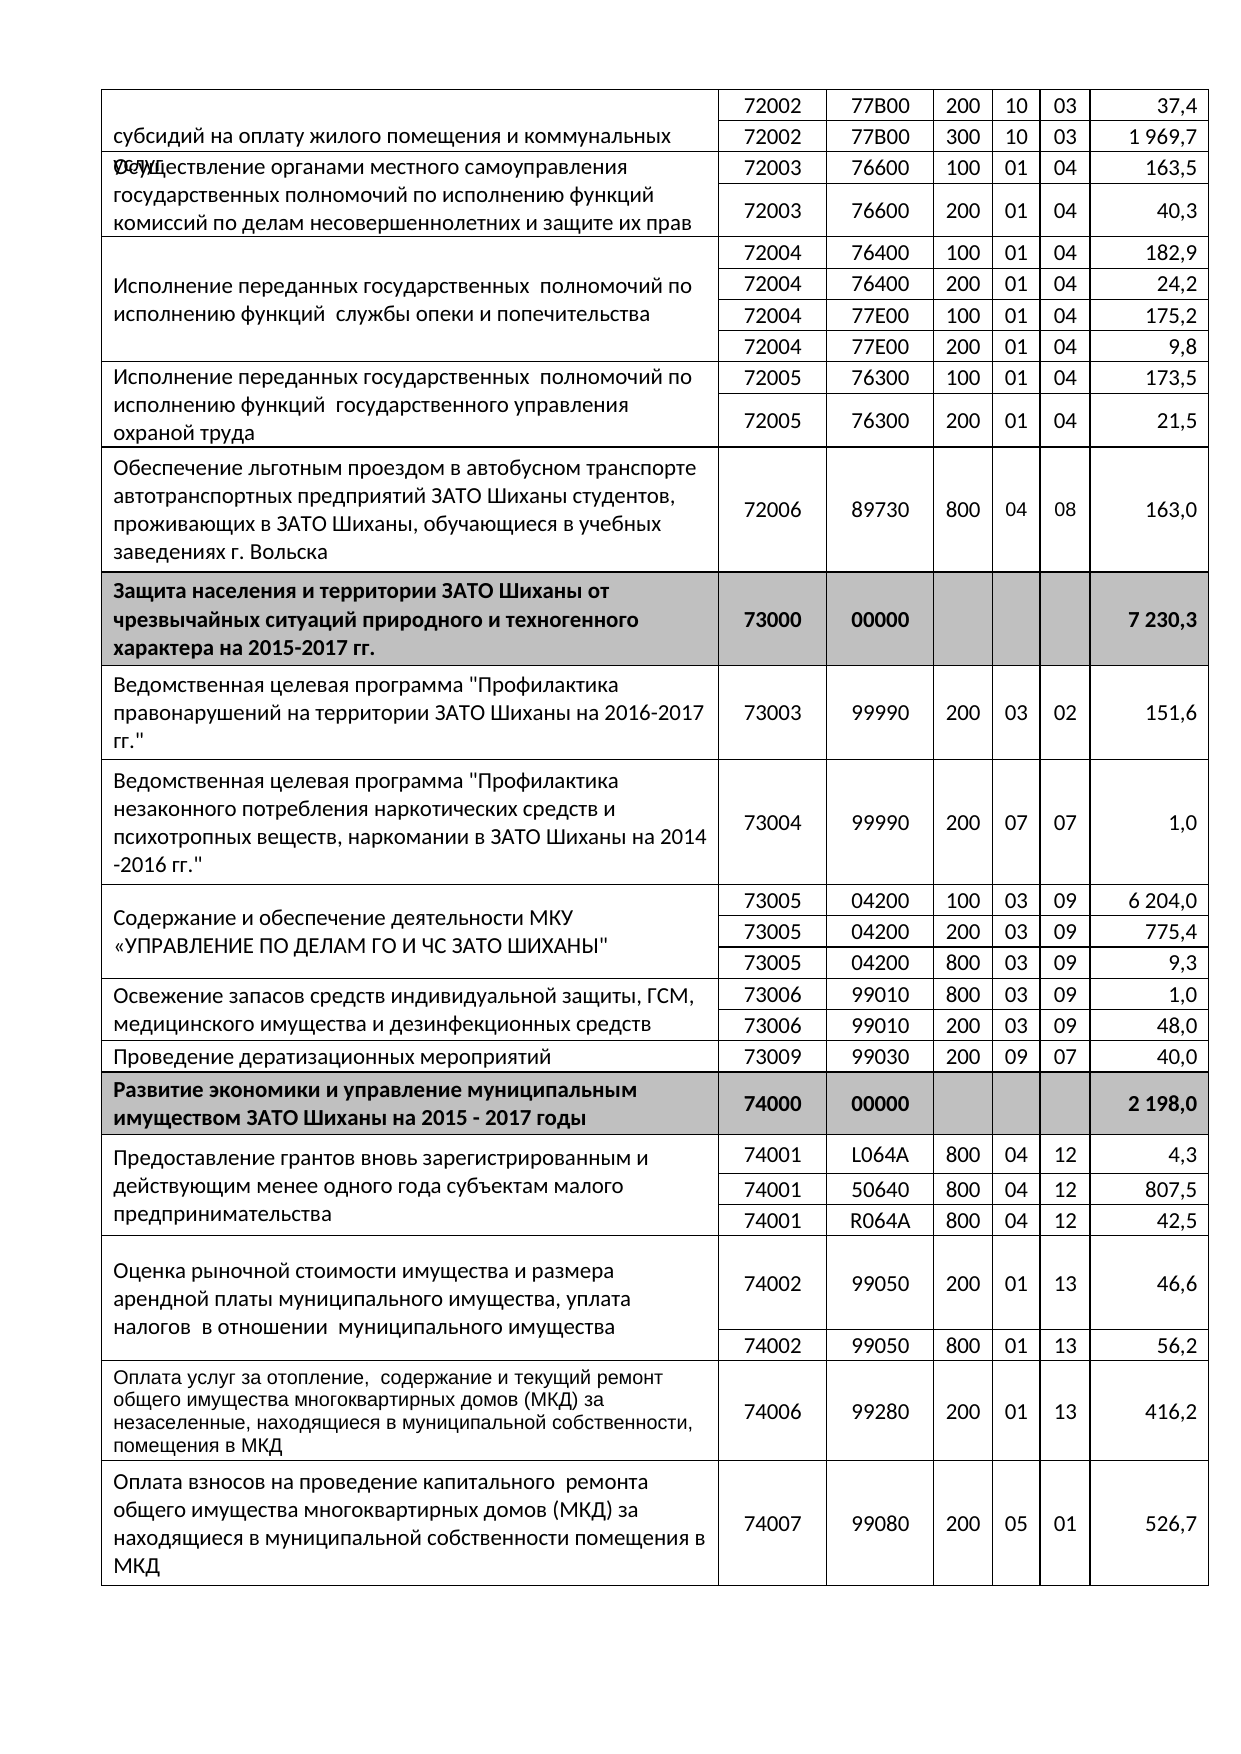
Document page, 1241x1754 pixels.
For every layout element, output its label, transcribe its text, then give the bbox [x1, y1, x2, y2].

table_cell 163,0 [1091, 448, 1208, 571]
table_cell 01 [993, 152, 1039, 182]
table_cell 6 204,0 [1091, 885, 1208, 915]
table_cell 40,0 [1091, 1041, 1208, 1071]
table_cell 04 [1041, 237, 1089, 267]
table_cell 100 [934, 300, 992, 330]
table_cell 13 [1041, 1236, 1089, 1329]
table_cell Ведомственная целевая программа "Профилактика правонарушений на территории ЗАТО Шиханы на 2016-2017 гг." [102, 666, 718, 759]
table_cell 100 [934, 237, 992, 267]
table_cell 09 [1041, 885, 1089, 915]
table_cell 12 [1041, 1205, 1089, 1235]
table_cell 04 [993, 448, 1039, 571]
table_cell 416,2 [1091, 1361, 1208, 1460]
table_cell 04 [1041, 331, 1089, 361]
table_cell 10 [993, 121, 1039, 151]
table_cell 50640 [827, 1174, 933, 1204]
table_cell 73000 [719, 573, 826, 665]
table_cell 300 [934, 121, 992, 151]
table_cell 07 [1041, 1041, 1089, 1071]
table_cell 77Е00 [827, 300, 933, 330]
table_cell 72004 [719, 300, 826, 330]
table_cell 72006 [719, 448, 826, 571]
table_cell 09 [993, 1041, 1039, 1071]
table_cell 200 [934, 269, 992, 299]
table_cell Предоставление грантов вновь зарегистрированным и действующим менее одного года субъектам малого предпринимательства [102, 1135, 718, 1235]
table_cell 200 [934, 1041, 992, 1071]
table_cell 72003 [719, 184, 826, 236]
table_cell 07 [993, 760, 1039, 884]
table_cell 800 [934, 1330, 992, 1360]
table_cell 01 [993, 237, 1039, 267]
table_cell 72004 [719, 237, 826, 267]
table_cell 04200 [827, 948, 933, 978]
table_cell 76400 [827, 237, 933, 267]
table_cell 01 [993, 1330, 1039, 1360]
table_cell 04200 [827, 885, 933, 915]
table_cell 04200 [827, 916, 933, 946]
table_cell 04 [1041, 300, 1089, 330]
table_cell 40,3 [1091, 184, 1208, 236]
table_cell 807,5 [1091, 1174, 1208, 1204]
table_cell 99080 [827, 1461, 933, 1585]
table_cell 200 [934, 1236, 992, 1329]
table_cell 100 [934, 885, 992, 915]
table_cell 526,7 [1091, 1461, 1208, 1585]
table_cell 72003 [719, 152, 826, 182]
table_cell 46,6 [1091, 1236, 1208, 1329]
table_cell 04 [1041, 184, 1089, 236]
table_cell 100 [934, 362, 992, 392]
table_cell 72002 [719, 90, 826, 120]
table_cell 04 [1041, 152, 1089, 182]
table_cell 99050 [827, 1330, 933, 1360]
table_cell Обеспечение льготным проездом в автобусном транспорте автотранспортных предприятий ЗАТО Шиханы студентов, проживающих в ЗАТО Шиханы, обучающиеся в учебных заведениях г. Вольска [102, 448, 718, 571]
table_cell 77В00 [827, 90, 933, 120]
table_cell 200 [934, 916, 992, 946]
table_cell 200 [934, 394, 992, 446]
table_cell 73005 [719, 948, 826, 978]
table_cell Оплата взносов на проведение капитального ремонта общего имущества многоквартирных домов (МКД) за находящиеся в муниципальной собственности помещения в МКД [102, 1461, 718, 1585]
table_cell Оценка рыночной стоимости имущества и размера арендной платы муниципального имущества, уплата налогов в отношении муниципального имущества [102, 1236, 718, 1360]
table_cell L064A [827, 1135, 933, 1173]
table_cell 04 [1041, 394, 1089, 446]
table_cell Развитие экономики и управление муниципальным имуществом ЗАТО Шиханы на 2015 - 2017 годы [102, 1073, 718, 1134]
table_cell 04 [993, 1135, 1039, 1173]
table_cell 72004 [719, 331, 826, 361]
table_cell 77Е00 [827, 331, 933, 361]
table_cell 73004 [719, 760, 826, 884]
table_cell 72005 [719, 362, 826, 392]
table_cell 200 [934, 666, 992, 759]
table_cell [1041, 1073, 1089, 1134]
table_cell 01 [993, 300, 1039, 330]
table_cell Ведомственная целевая программа "Профилактика незаконного потребления наркотических средств и психотропных веществ, наркомании в ЗАТО Шиханы на 2014 -2016 гг." [102, 760, 718, 884]
table_cell 4,3 [1091, 1135, 1208, 1173]
table_cell 01 [993, 269, 1039, 299]
table_cell 01 [993, 362, 1039, 392]
table_cell 01 [993, 331, 1039, 361]
table_cell 9,3 [1091, 948, 1208, 978]
table_cell 99010 [827, 1010, 933, 1040]
table_cell 151,6 [1091, 666, 1208, 759]
table_cell 77В00 [827, 121, 933, 151]
table_cell 99990 [827, 666, 933, 759]
table_cell 01 [1041, 1461, 1089, 1585]
table_cell 01 [993, 1236, 1039, 1329]
table_cell 21,5 [1091, 394, 1208, 446]
table_cell 73005 [719, 916, 826, 946]
table_cell 76600 [827, 152, 933, 182]
table_cell 800 [934, 1205, 992, 1235]
table_cell Исполнение переданных государственных полномочий по исполнению функций службы опеки и попечительства [102, 237, 718, 361]
table_cell [1041, 573, 1089, 665]
table_cell 10 [993, 90, 1039, 120]
table_cell 74001 [719, 1135, 826, 1173]
table_cell R064A [827, 1205, 933, 1235]
table_cell 76300 [827, 362, 933, 392]
table_cell 73006 [719, 979, 826, 1009]
table_cell 24,2 [1091, 269, 1208, 299]
table_cell 800 [934, 1135, 992, 1173]
table_cell 04 [1041, 269, 1089, 299]
table_cell 00000 [827, 1073, 933, 1134]
table_cell 200 [934, 90, 992, 120]
table_cell 02 [1041, 666, 1089, 759]
table_cell [993, 573, 1039, 665]
table_cell 775,4 [1091, 916, 1208, 946]
table_cell 200 [934, 1010, 992, 1040]
table_cell 74001 [719, 1174, 826, 1204]
table_cell 200 [934, 1461, 992, 1585]
table_cell 04 [1041, 362, 1089, 392]
table_cell 72002 [719, 121, 826, 151]
table_cell 74006 [719, 1361, 826, 1460]
table_cell 04 [993, 1174, 1039, 1204]
table_cell 42,5 [1091, 1205, 1208, 1235]
table_cell 00000 [827, 573, 933, 665]
table_cell 03 [993, 885, 1039, 915]
table_cell 72005 [719, 394, 826, 446]
table_cell [934, 573, 992, 665]
table_cell 99010 [827, 979, 933, 1009]
table_cell 99050 [827, 1236, 933, 1329]
table_cell 76400 [827, 269, 933, 299]
table_cell 74002 [719, 1330, 826, 1360]
table_cell 48,0 [1091, 1010, 1208, 1040]
table_cell 200 [934, 331, 992, 361]
table_cell 76300 [827, 394, 933, 446]
table_cell 73006 [719, 1010, 826, 1040]
table_cell 99990 [827, 760, 933, 884]
table_cell 09 [1041, 916, 1089, 946]
table_cell 03 [993, 948, 1039, 978]
table_cell 9,8 [1091, 331, 1208, 361]
table_cell 03 [1041, 90, 1089, 120]
table_cell 175,2 [1091, 300, 1208, 330]
table_cell 200 [934, 184, 992, 236]
table_cell Исполнение переданных государственных полномочий по исполнению функций государственного управления охраной труда [102, 362, 718, 446]
table_cell Оплата услуг за отопление, содержание и текущий ремонт общего имущества многоквартирных домов (МКД) за незаселенные, находящиеся в муниципальной собственности, помещения в МКД [102, 1361, 718, 1460]
table_cell 56,2 [1091, 1330, 1208, 1360]
table_cell Освежение запасов средств индивидуальной защиты, ГСМ, медицинского имущества и дезинфекционных средств [102, 979, 718, 1040]
table_cell 73005 [719, 885, 826, 915]
table_cell 7 230,3 [1091, 573, 1208, 665]
table_cell 99030 [827, 1041, 933, 1071]
table_cell Осуществление органами местного самоуправления государственных полномочий по исполнению функций комиссий по делам несовершеннолетних и защите их прав [102, 152, 718, 236]
table_cell 73009 [719, 1041, 826, 1071]
table_cell 13 [1041, 1330, 1089, 1360]
table_cell 800 [934, 448, 992, 571]
table_cell 03 [993, 979, 1039, 1009]
table_cell 200 [934, 760, 992, 884]
table_cell 173,5 [1091, 362, 1208, 392]
table_cell 01 [993, 394, 1039, 446]
table_cell 12 [1041, 1135, 1089, 1173]
table_cell [934, 1073, 992, 1134]
table_cell 1,0 [1091, 979, 1208, 1009]
table_cell 99280 [827, 1361, 933, 1460]
table_cell 100 [934, 152, 992, 182]
table_cell 13 [1041, 1361, 1089, 1460]
table_cell 09 [1041, 948, 1089, 978]
table_cell 74007 [719, 1461, 826, 1585]
table_cell 03 [1041, 121, 1089, 151]
table_cell 09 [1041, 1010, 1089, 1040]
table_cell 07 [1041, 760, 1089, 884]
table_cell 200 [934, 1361, 992, 1460]
table_cell [993, 1073, 1039, 1134]
table_cell 76600 [827, 184, 933, 236]
table_cell 800 [934, 979, 992, 1009]
table_cell 03 [993, 916, 1039, 946]
table_cell 01 [993, 184, 1039, 236]
table_cell 04 [993, 1205, 1039, 1235]
table_cell 163,5 [1091, 152, 1208, 182]
table_cell Защита населения и территории ЗАТО Шиханы от чрезвычайных ситуаций природного и техногенного характера на 2015-2017 гг. [102, 573, 718, 665]
table_cell 03 [993, 1010, 1039, 1040]
table_cell 01 [993, 1361, 1039, 1460]
table_cell 74002 [719, 1236, 826, 1329]
table_cell 800 [934, 1174, 992, 1204]
table_cell 03 [993, 666, 1039, 759]
table_cell 37,4 [1091, 90, 1208, 120]
table_cell 74001 [719, 1205, 826, 1235]
table_cell 800 [934, 948, 992, 978]
table_cell 05 [993, 1461, 1039, 1585]
table_cell 89730 [827, 448, 933, 571]
table_cell 73003 [719, 666, 826, 759]
table_cell Проведение дератизационных мероприятий [102, 1041, 718, 1071]
table_cell 1 969,7 [1091, 121, 1208, 151]
table_cell 182,9 [1091, 237, 1208, 267]
table_cell 72004 [719, 269, 826, 299]
table_cell 74000 [719, 1073, 826, 1134]
table_cell 09 [1041, 979, 1089, 1009]
table_cell 1,0 [1091, 760, 1208, 884]
table_cell 08 [1041, 448, 1089, 571]
table_cell 2 198,0 [1091, 1073, 1208, 1134]
table_cell 12 [1041, 1174, 1089, 1204]
table_cell Содержание и обеспечение деятельности МКУ «УПРАВЛЕНИЕ ПО ДЕЛАМ ГО И ЧС ЗАТО ШИХАНЫ" [102, 885, 718, 978]
